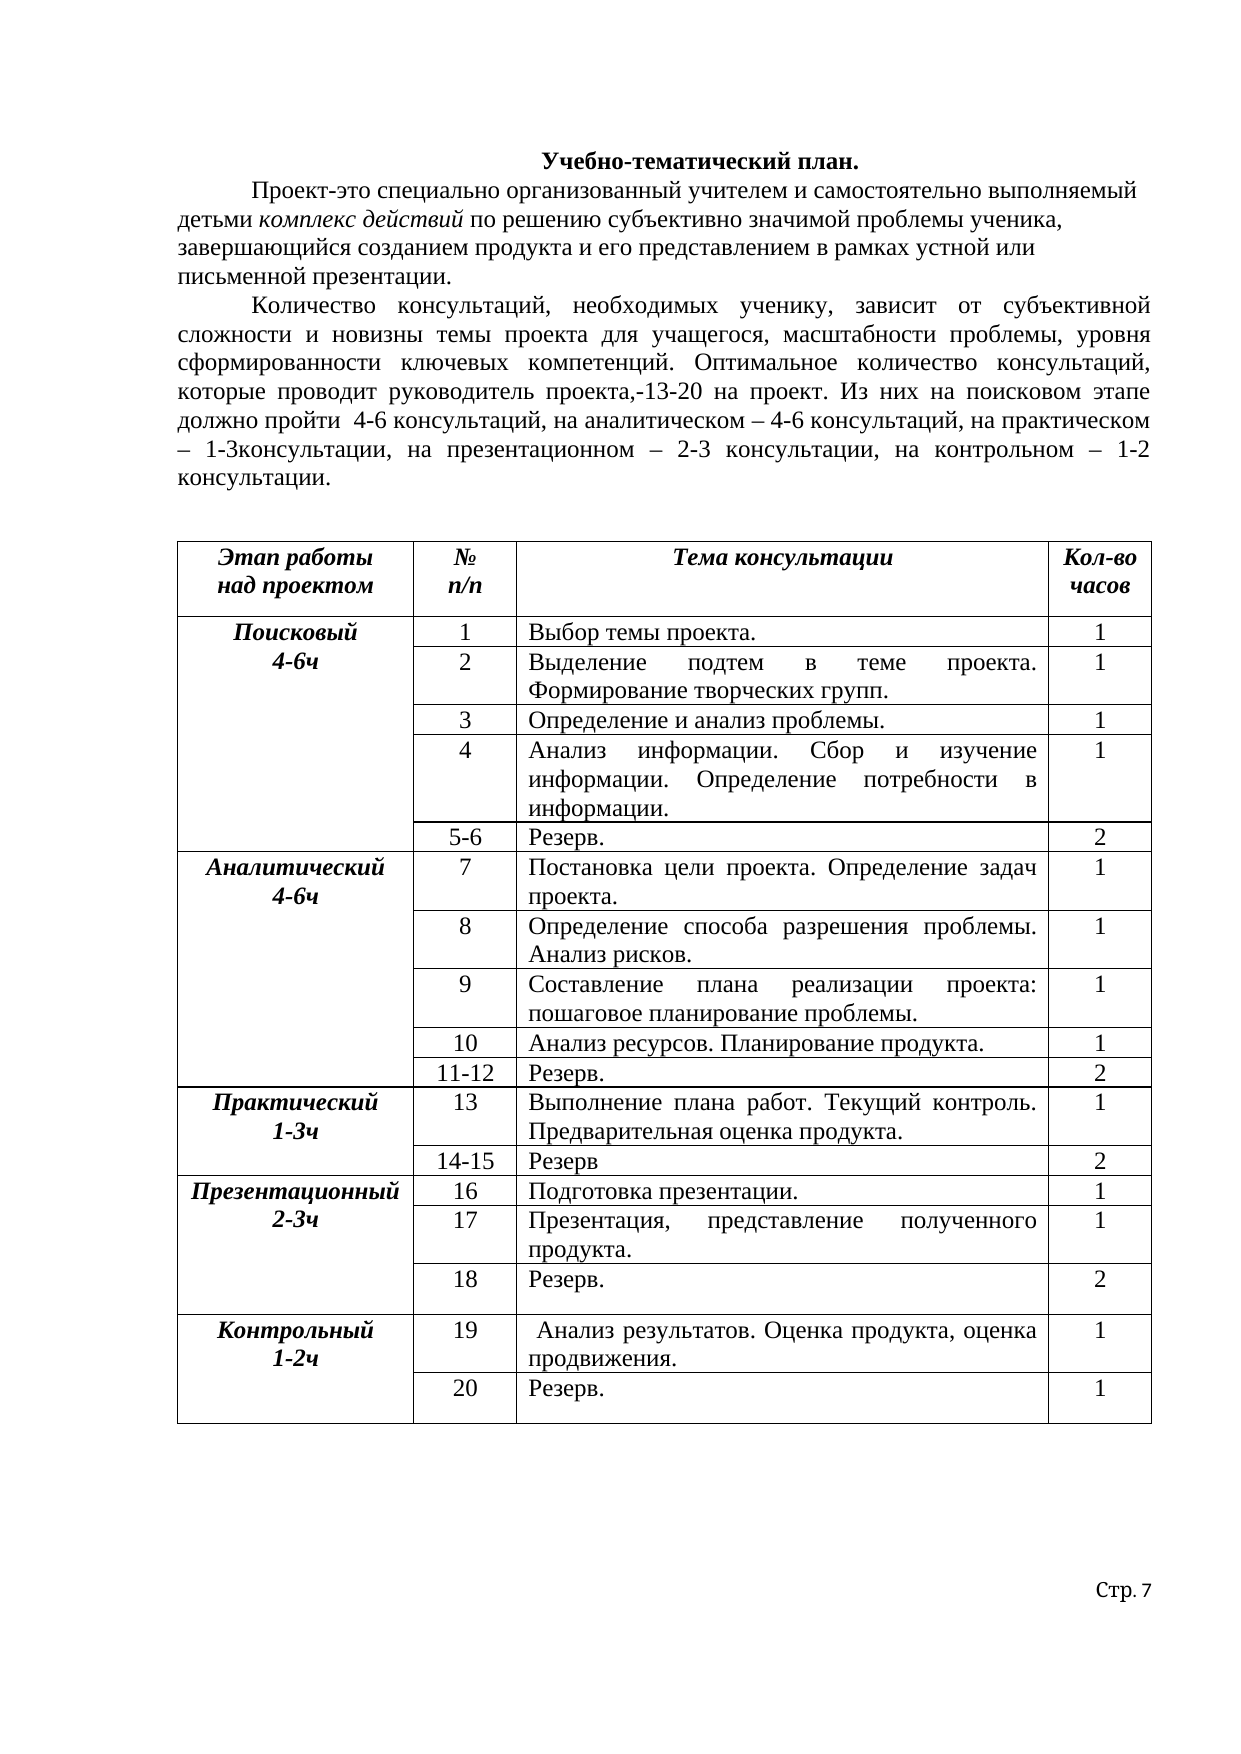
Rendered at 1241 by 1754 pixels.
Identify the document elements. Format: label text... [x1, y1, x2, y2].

table_cell Выделение подтем в теме проекта. Формирование творческих групп. [517, 647, 1048, 704]
table_header Кол-во часов [1049, 542, 1151, 616]
table_cell 1 [1049, 1176, 1151, 1204]
table_cell 1 [1049, 735, 1151, 821]
table_cell Практический 1-3ч [178, 1088, 413, 1175]
table_cell Резерв. [517, 823, 1048, 851]
table_cell Выполнение плана работ. Текущий контроль. Предварительная оценка продукта. [517, 1088, 1048, 1145]
table_cell 9 [414, 969, 516, 1027]
table_cell 17 [414, 1206, 516, 1263]
table_cell 1 [1049, 1206, 1151, 1263]
table_cell 1 [1049, 911, 1151, 968]
table_cell 8 [414, 911, 516, 968]
table_cell Аналитический 4-6ч [178, 852, 413, 1086]
table_cell 1 [1049, 647, 1151, 704]
table_cell 13 [414, 1088, 516, 1145]
table_cell Анализ информации. Сбор и изучение информации. Определение потребности в информации. [517, 735, 1048, 821]
table_cell 1 [1049, 705, 1151, 734]
table_cell 1 [1049, 1088, 1151, 1145]
table_cell 1 [1049, 852, 1151, 910]
table_header Тема консультации [517, 542, 1048, 616]
table_cell 7 [414, 852, 516, 910]
table_cell 10 [414, 1028, 516, 1057]
table_cell Презентационный 2-3ч [178, 1176, 413, 1314]
table_cell 1 [1049, 1373, 1151, 1423]
table_cell 18 [414, 1264, 516, 1314]
table_cell Резерв. [517, 1058, 1048, 1086]
table_cell 1 [414, 617, 516, 646]
table_header № п/п [414, 542, 516, 616]
text Проект-это специально организованный учителем и самостоятельно выполняемый детьми комплекс действий по решению субъективно значимой проблемы ученика, завершающийся созданием продукта и его представлением в рамках устной или письменной презентации. [177, 175, 1152, 290]
table_cell 1 [1049, 617, 1151, 646]
table_cell Определение и анализ проблемы. [517, 705, 1048, 734]
table_cell Контрольный 1-2ч [178, 1315, 413, 1423]
table_cell 2 [1049, 1058, 1151, 1086]
table_cell 16 [414, 1176, 516, 1204]
table_cell Резерв. [517, 1373, 1048, 1423]
table_cell Резерв [517, 1146, 1048, 1175]
table_cell 2 [1049, 1264, 1151, 1314]
table_cell 1 [1049, 1315, 1151, 1372]
table_cell 2 [1049, 823, 1151, 851]
table_cell 11-12 [414, 1058, 516, 1086]
table_cell 1 [1049, 1028, 1151, 1057]
table_cell 1 [1049, 969, 1151, 1027]
table_cell 5-6 [414, 823, 516, 851]
table_cell Выбор темы проекта. [517, 617, 1048, 646]
table_cell Анализ результатов. Оценка продукта, оценка продвижения. [517, 1315, 1048, 1372]
table_cell Составление плана реализации проекта: пошаговое планирование проблемы. [517, 969, 1048, 1027]
table_cell 2 [1049, 1146, 1151, 1175]
text Количество консультаций, необходимых ученику, зависит от субъективной сложности и новизны темы проекта для учащегося, масштабности проблемы, уровня сформированности ключевых компетенций. Оптимальное количество консультаций, которые проводит руководитель проекта,-13-20 на проект. Из них на поисковом этапе должно пройти 4-6 консультаций, на аналитическом – 4-6 консультаций, на практическом – 1-3консультации, на презентационном – 2-3 консультации, на контрольном – 1-2 консультации. [177, 290, 1152, 491]
table_cell Поисковый 4-6ч [178, 617, 413, 851]
table_cell Определение способа разрешения проблемы. Анализ рисков. [517, 911, 1048, 968]
text Учебно-тематический план. [177, 146, 1152, 175]
table_cell Презентация, представление полученного продукта. [517, 1206, 1048, 1263]
table_header Этап работы над проектом [178, 542, 413, 616]
table_cell 3 [414, 705, 516, 734]
table_cell Постановка цели проекта. Определение задач проекта. [517, 852, 1048, 910]
table_cell 4 [414, 735, 516, 821]
table_cell Анализ ресурсов. Планирование продукта. [517, 1028, 1048, 1057]
table_cell 2 [414, 647, 516, 704]
table_cell Резерв. [517, 1264, 1048, 1314]
table_cell 19 [414, 1315, 516, 1372]
table_cell Подготовка презентации. [517, 1176, 1048, 1204]
table_cell 20 [414, 1373, 516, 1423]
table_cell 14-15 [414, 1146, 516, 1175]
